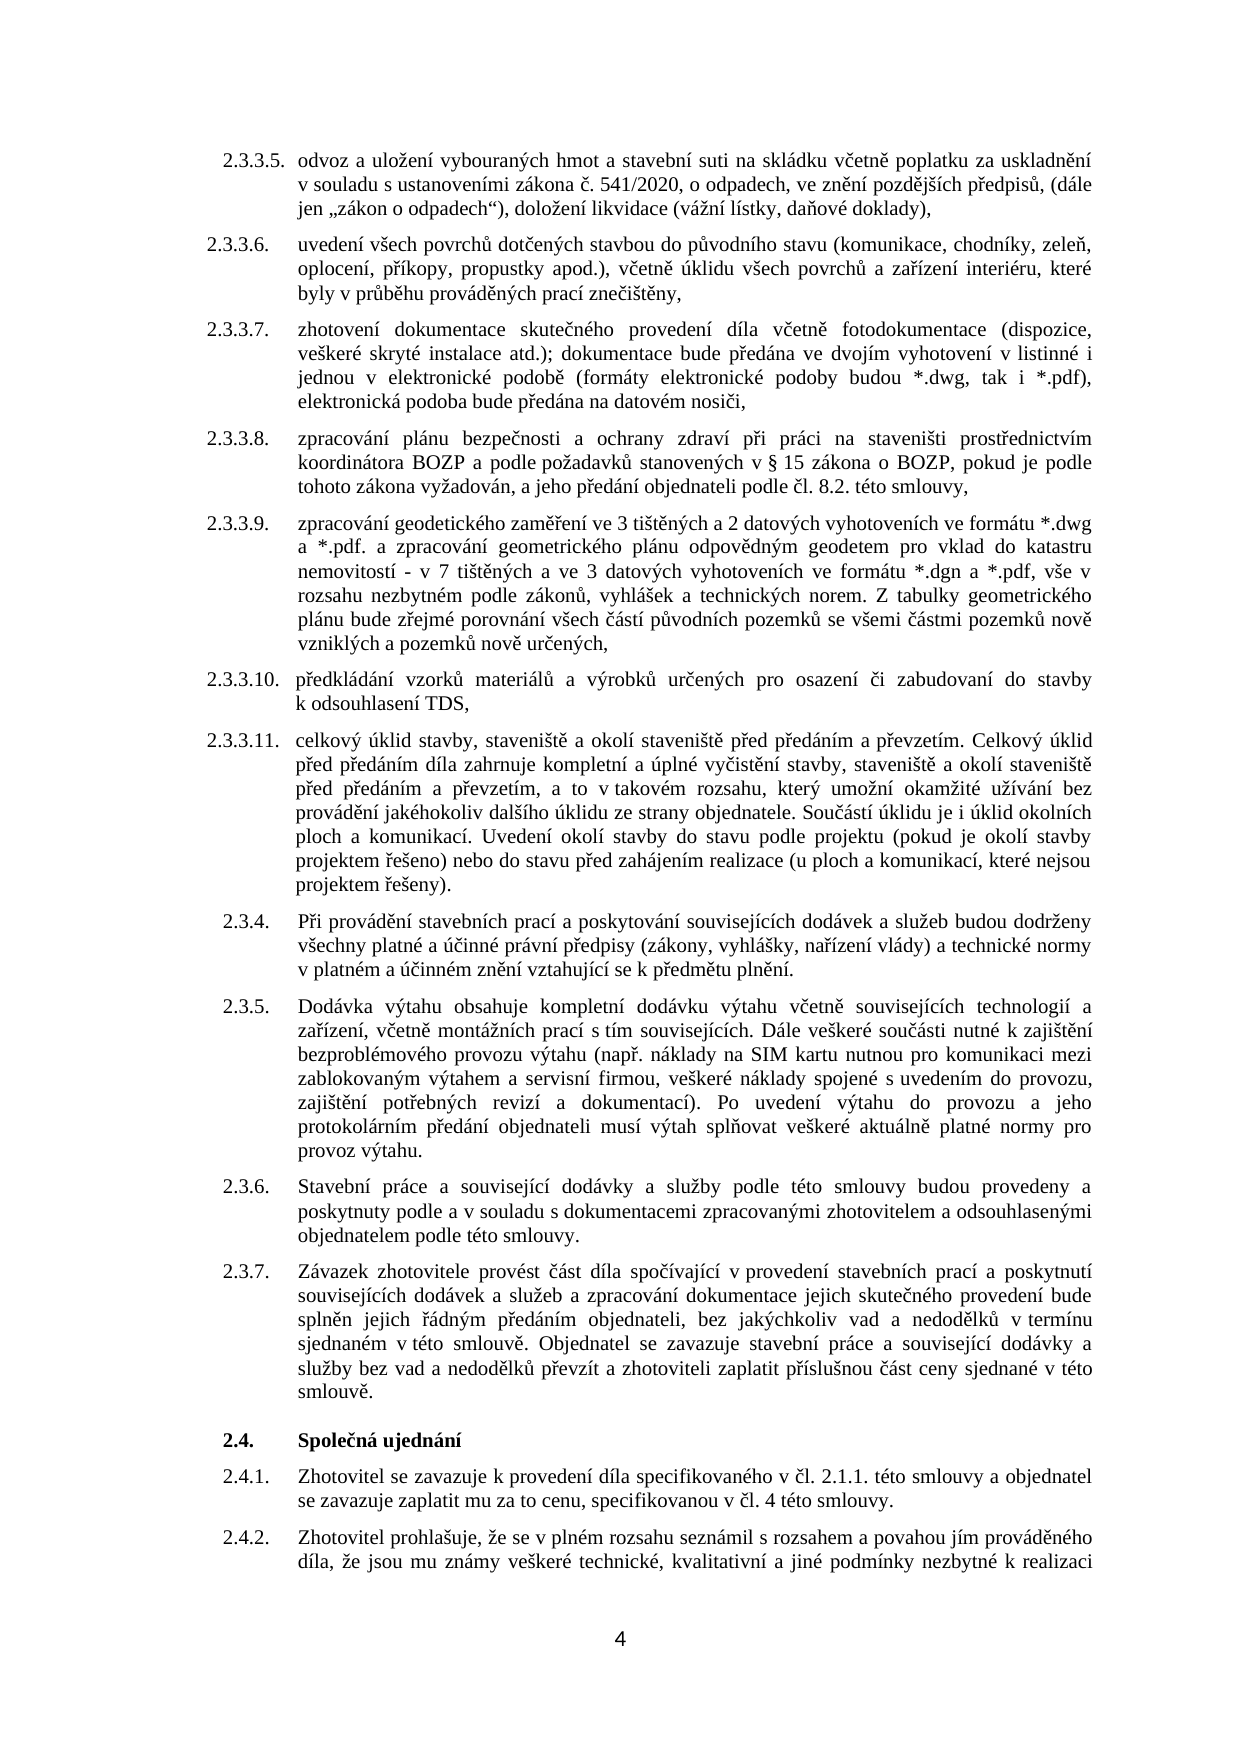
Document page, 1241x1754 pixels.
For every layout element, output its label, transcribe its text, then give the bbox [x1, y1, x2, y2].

list odvoz a uložení vybouraných hmot a stavební suti na skládku včetně poplatku za uskladnění v souladu s ustanoveními zákona č. 541/2020, o odpadech, ve znění pozdějších předpisů, (dále jen „zákon o odpadech“), doložení likvidace (vážní lístky, daňové doklady), [223, 148, 1093, 220]
list Zhotovitel se zavazuje k provedení díla specifikovaného v čl. 2.1.1. této smlouvy a objednatel se zavazuje zaplatit mu za to cenu, specifikovanou v čl. 4 této smlouvy. [223, 1464, 1093, 1512]
list zhotovení dokumentace skutečného provedení díla včetně fotodokumentace (dispozice, veškeré skryté instalace atd.); dokumentace bude předána ve dvojím vyhotovení v listinné i jednou v elektronické podobě (formáty elektronické podoby budou *.dwg, tak i *.pdf), elektronická podoba bude předána na datovém nosiči, [207, 317, 1093, 413]
list zpracování geodetického zaměření ve 3 tištěných a 2 datových vyhotoveních ve formátu *.dwg a *.pdf. a zpracování geometrického plánu odpovědným geodetem pro vklad do katastru nemovitostí - v 7 tištěných a ve 3 datových vyhotoveních ve formátu *.dgn a *.pdf, vše v rozsahu nezbytném podle zákonů, vyhlášek a technických norem. Z tabulky geometrického plánu bude zřejmé porovnání všech částí původních pozemků se všemi částmi pozemků nově vzniklých a pozemků nově určených, [207, 510, 1093, 655]
list Stavební práce a související dodávky a služby podle této smlouvy budou provedeny a poskytnuty podle a v souladu s dokumentacemi zpracovanými zhotovitelem a odsouhlasenými objednatelem podle této smlouvy. [223, 1174, 1093, 1247]
list uvedení všech povrchů dotčených stavbou do původního stavu (komunikace, chodníky, zeleň, oplocení, příkopy, propustky apod.), včetně úklidu všech povrchů a zařízení interiéru, které byly v průběhu prováděných prací znečištěny, [207, 232, 1093, 304]
list celkový úklid stavby, staveniště a okolí staveniště před předáním a převzetím. Celkový úklid před předáním díla zahrnuje kompletní a úplné vyčistění stavby, staveniště a okolí staveniště před předáním a převzetím, a to v takovém rozsahu, který umožní okamžité užívání bez provádění jakéhokoliv dalšího úklidu ze strany objednatele. Součástí úklidu je i úklid okolních ploch a komunikací. Uvedení okolí stavby do stavu podle projektu (pokud je okolí stavby projektem řešeno) nebo do stavu před zahájením realizace (u ploch a komunikací, které nejsou projektem řešeny). [207, 728, 1093, 896]
list předkládání vzorků materiálů a výrobků určených pro osazení či zabudovaní do stavby k odsouhlasení TDS, [207, 667, 1093, 715]
list Společná ujednání [223, 1428, 1093, 1452]
list Závazek zhotovitele provést část díla spočívající v provedení stavebních prací a poskytnutí souvisejících dodávek a služeb a zpracování dokumentace jejich skutečného provedení bude splněn jejich řádným předáním objednateli, bez jakýchkoliv vad a nedodělků v termínu sjednaném v této smlouvě. Objednatel se zavazuje stavební práce a související dodávky a služby bez vad a nedodělků převzít a zhotoviteli zaplatit příslušnou část ceny sjednané v této smlouvě. [223, 1259, 1093, 1403]
list Při provádění stavebních prací a poskytování souvisejících dodávek a služeb budou dodrženy všechny platné a účinné právní předpisy (zákony, vyhlášky, nařízení vlády) a technické normy v platném a účinném znění vztahující se k předmětu plnění. [223, 909, 1093, 981]
list Dodávka výtahu obsahuje kompletní dodávku výtahu včetně souvisejících technologií a zařízení, včetně montážních prací s tím souvisejících. Dále veškeré součásti nutné k zajištění bezproblémového provozu výtahu (např. náklady na SIM kartu nutnou pro komunikaci mezi zablokovaným výtahem a servisní firmou, veškeré náklady spojené s uvedením do provozu, zajištění potřebných revizí a dokumentací). Po uvedení výtahu do provozu a jeho protokolárním předání objednateli musí výtah splňovat veškeré aktuálně platné normy pro provoz výtahu. [223, 993, 1093, 1162]
list zpracování plánu bezpečnosti a ochrany zdraví při práci na staveništi prostřednictvím koordinátora BOZP a podle požadavků stanovených v § 15 zákona o BOZP, pokud je podle tohoto zákona vyžadován, a jeho předání objednateli podle čl. 8.2. této smlouvy, [207, 426, 1093, 498]
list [223, 1525, 1093, 1573]
